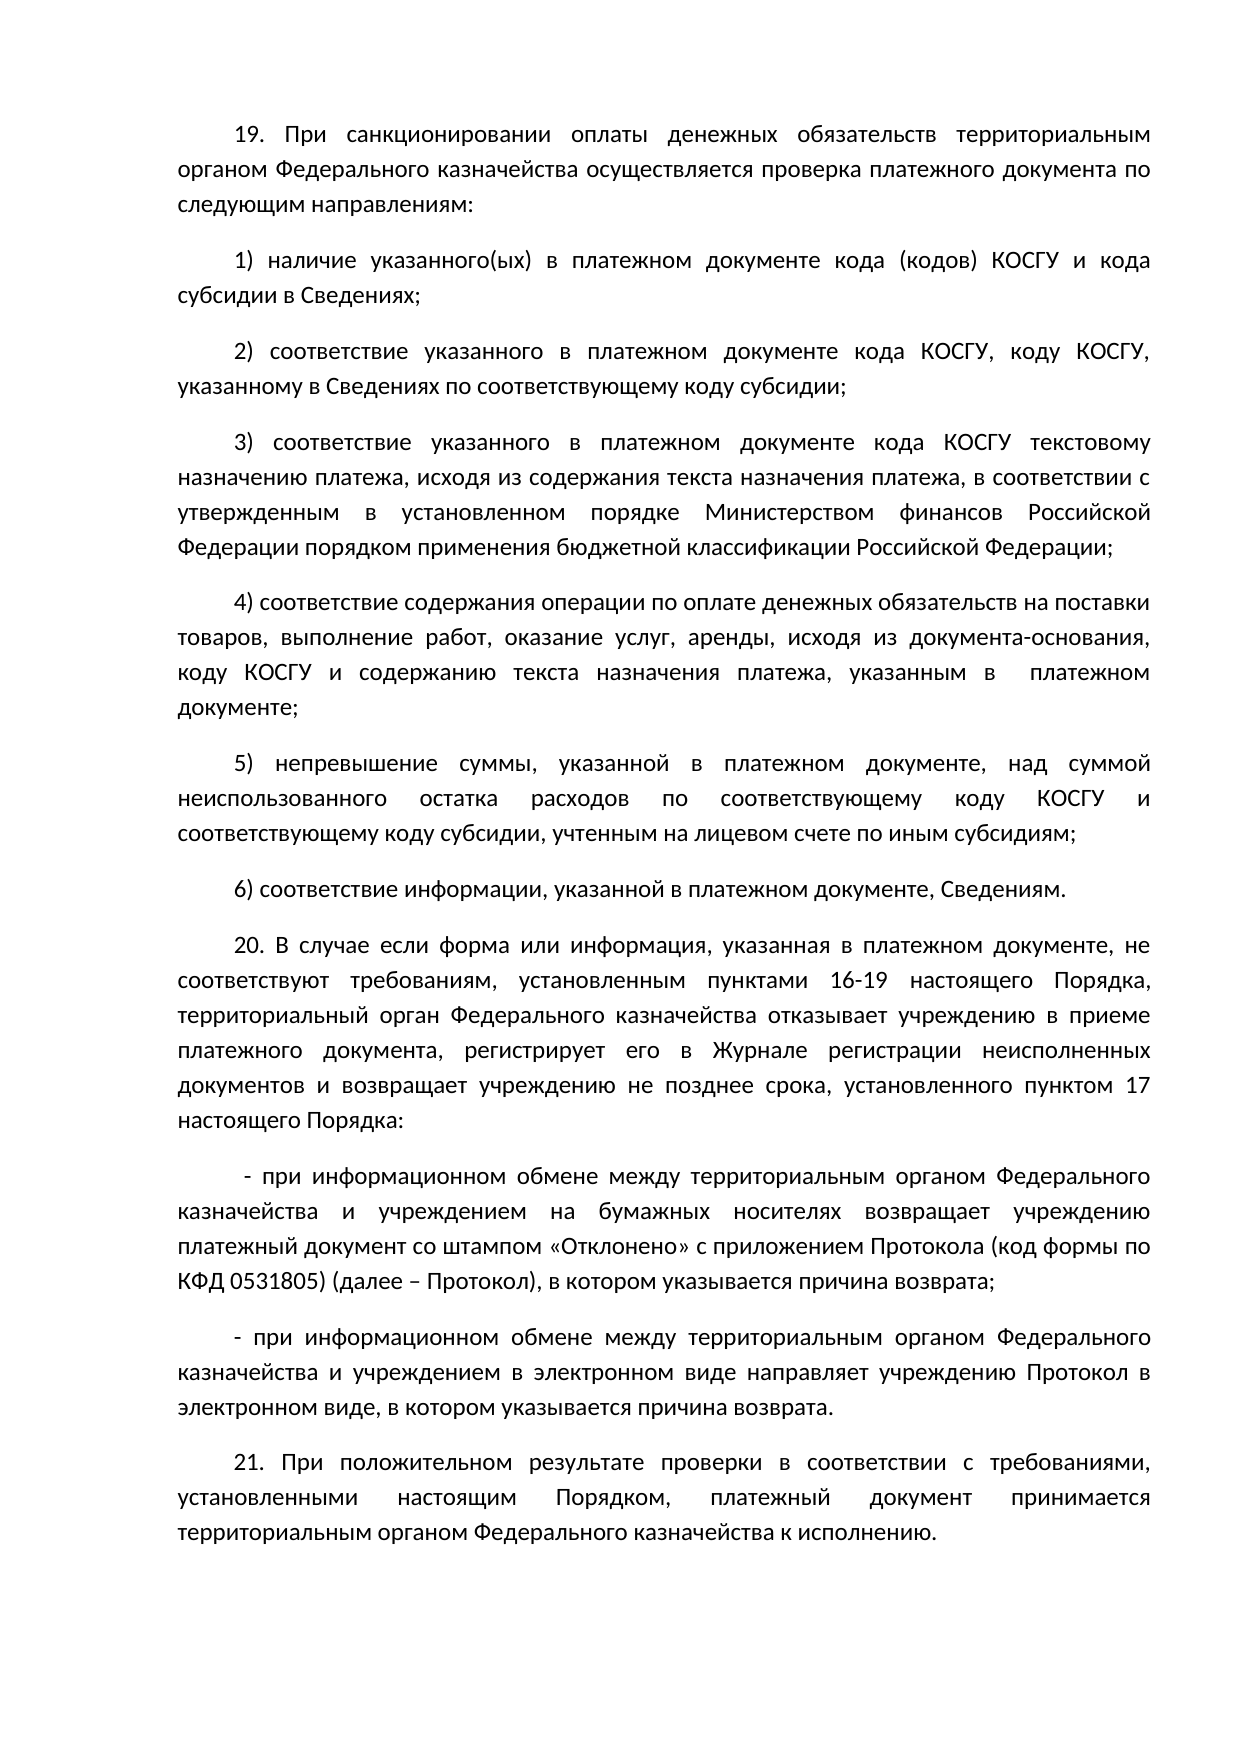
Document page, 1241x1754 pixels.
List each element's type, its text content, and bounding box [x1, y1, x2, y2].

text 5) непревышение суммы, указанной в платежном документе, над суммой неиспользованного остатка расходов по соответствующему коду КОСГУ и соответствующему коду субсидии, учтенным на лицевом счете по иным субсидиям; [177, 747, 1152, 848]
text 4) соответствие содержания операции по оплате денежных обязательств на поставки товаров, выполнение работ, оказание услуг, аренды, исходя из документа-основания, коду КОСГУ и содержанию текста назначения платежа, указанным в платежном документе; [177, 586, 1152, 722]
text - при информационном обмене между территориальным органом Федерального казначейства и учреждением на бумажных носителях возвращает учреждению платежный документ со штампом «Отклонено» с приложением Протокола (код формы по КФД 0531805) (далее – Протокол), в котором указывается причина возврата; [177, 1160, 1152, 1295]
text 20. В случае если форма или информация, указанная в платежном документе, не соответствуют требованиям, установленным пунктами 16-19 настоящего Порядка, территориальный орган Федерального казначейства отказывает учреждению в приеме платежного документа, регистрирует его в Журнале регистрации неисполненных документов и возвращает учреждению не позднее срока, установленного пунктом 17 настоящего Порядка: [177, 929, 1152, 1134]
text 3) соответствие указанного в платежном документе кода КОСГУ текстовому назначению платежа, исходя из содержания текста назначения платежа, в соответствии с утвержденным в установленном порядке Министерством финансов Российской Федерации порядком применения бюджетной классификации Российской Федерации; [177, 426, 1152, 561]
text 19. При санкционировании оплаты денежных обязательств территориальным органом Федерального казначейства осуществляется проверка платежного документа по следующим направлениям: [177, 118, 1152, 219]
text 2) соответствие указанного в платежном документе кода КОСГУ, коду КОСГУ, указанному в Сведениях по соответствующему коду субсидии; [177, 335, 1152, 400]
text 21. При положительном результате проверки в соответствии с требованиями, установленными настоящим Порядком, платежный документ принимается территориальным органом Федерального казначейства к исполнению. [177, 1446, 1152, 1547]
text 6) соответствие информации, указанной в платежном документе, Сведениям. [177, 873, 1152, 904]
text - при информационном обмене между территориальным органом Федерального казначейства и учреждением в электронном виде направляет учреждению Протокол в электронном виде, в котором указывается причина возврата. [177, 1321, 1152, 1421]
text 1) наличие указанного(ых) в платежном документе кода (кодов) КОСГУ и кода субсидии в Сведениях; [177, 244, 1152, 309]
